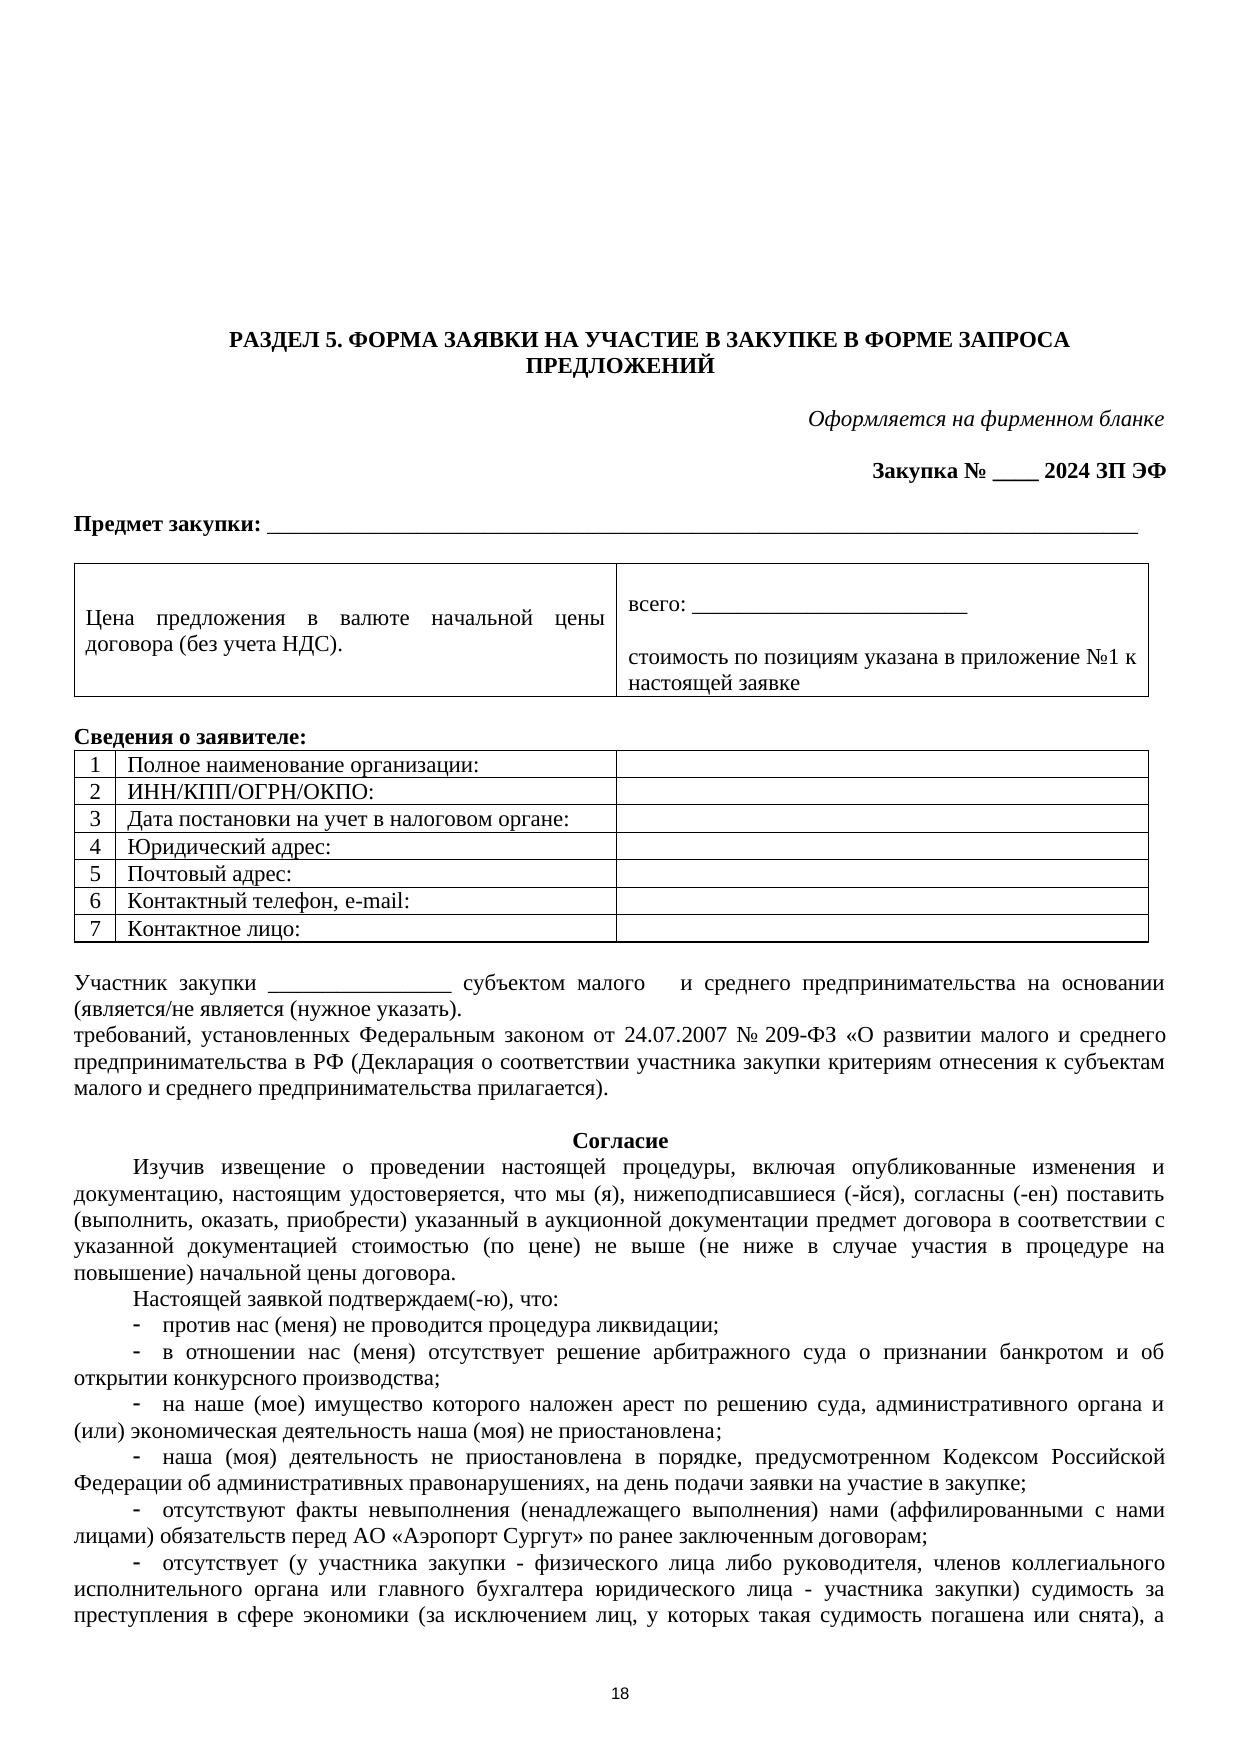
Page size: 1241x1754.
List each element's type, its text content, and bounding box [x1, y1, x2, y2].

table_cell Почтовый адрес: [116, 860, 616, 887]
table_cell 5 [75, 860, 115, 887]
text Настоящей заявкой подтверждаем(-ю), что: [74, 1285, 1167, 1311]
list против нас (меня) не проводится процедура ликвидации; [74, 1311, 1167, 1338]
table_header всего: ________________________ стоимость по позициям указана в приложение №1 к настоящей заявке [617, 564, 1148, 696]
text РАЗДЕЛ 5. ФОРМА ЗАЯВКИ НА УЧАСТИЕ В ЗАКУПКЕ В ФОРМЕ ЗАПРОСА ПРЕДЛОЖЕНИЙ [74, 326, 1167, 378]
text Участник закупки ________________ субъектом малого и среднего предпринимательства на основании (является/не является (нужное указать). [74, 969, 1167, 1021]
table_cell 3 [75, 805, 115, 832]
list наша (моя) деятельность не приостановлена в порядке, предусмотренном Кодексом Российской Федерации об административных правонарушениях, на день подачи заявки на участие в закупке; [74, 1443, 1167, 1496]
table_cell [617, 888, 1148, 914]
table_cell Юридический адрес: [116, 833, 616, 859]
table_cell [617, 915, 1148, 941]
text Закупка № ____ 2024 ЗП ЭФ [74, 458, 1167, 484]
table_header Полное наименование организации: [116, 751, 616, 777]
table_header Цена предложения в валюте начальной цены договора (без учета НДС). [75, 564, 616, 696]
table_header [617, 751, 1148, 777]
text требований, установленных Федеральным законом от 24.07.2007 № 209-ФЗ «О развитии малого и среднего предпринимательства в РФ (Декларация о соответствии участника закупки критериям отнесения к субъектам малого и среднего предпринимательства прилагается). [74, 1021, 1167, 1101]
table_cell 6 [75, 888, 115, 914]
table_cell [617, 805, 1148, 832]
table_cell 2 [75, 778, 115, 804]
table_cell 7 [75, 915, 115, 941]
table_cell 4 [75, 833, 115, 859]
table_cell Контактное лицо: [116, 915, 616, 941]
list в отношении нас (меня) отсутствует решение арбитражного суда о признании банкротом и об открытии конкурсного производства; [74, 1338, 1167, 1390]
text Изучив извещение о проведении настоящей процедуры, включая опубликованные изменения и документацию, настоящим удостоверяется, что мы (я), нижеподписавшиеся (-йся), согласны (-ен) поставить (выполнить, оказать, приобрести) указанный в аукционной документации предмет договора в соответствии с указанной документацией стоимостью (по цене) не выше (не ниже в случае участия в процедуре на повышение) начальной цены договора. [74, 1153, 1167, 1285]
text Сведения о заявителе: [74, 723, 1167, 749]
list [74, 1548, 1167, 1628]
table_cell [617, 778, 1148, 804]
table_cell Дата постановки на учет в налоговом органе: [116, 805, 616, 832]
list отсутствуют факты невыполнения (ненадлежащего выполнения) нами (аффилированными с нами лицами) обязательств перед АО «Аэропорт Сургут» по ранее заключенным договорам; [74, 1496, 1167, 1548]
text Согласие [74, 1127, 1167, 1153]
table_header 1 [75, 751, 115, 777]
table_cell [617, 833, 1148, 859]
list на наше (мое) имущество которого наложен арест по решению суда, административного органа и (или) экономическая деятельность наша (моя) не приостановлена; [74, 1390, 1167, 1443]
table_cell [617, 860, 1148, 887]
table_cell ИНН/КПП/ОГРН/ОКПО: [116, 778, 616, 804]
table_cell Контактный телефон, e-mail: [116, 888, 616, 914]
text Оформляется на фирменном бланке [74, 405, 1167, 431]
text Предмет закупки: ____________________________________________________________________________ [74, 510, 1167, 537]
